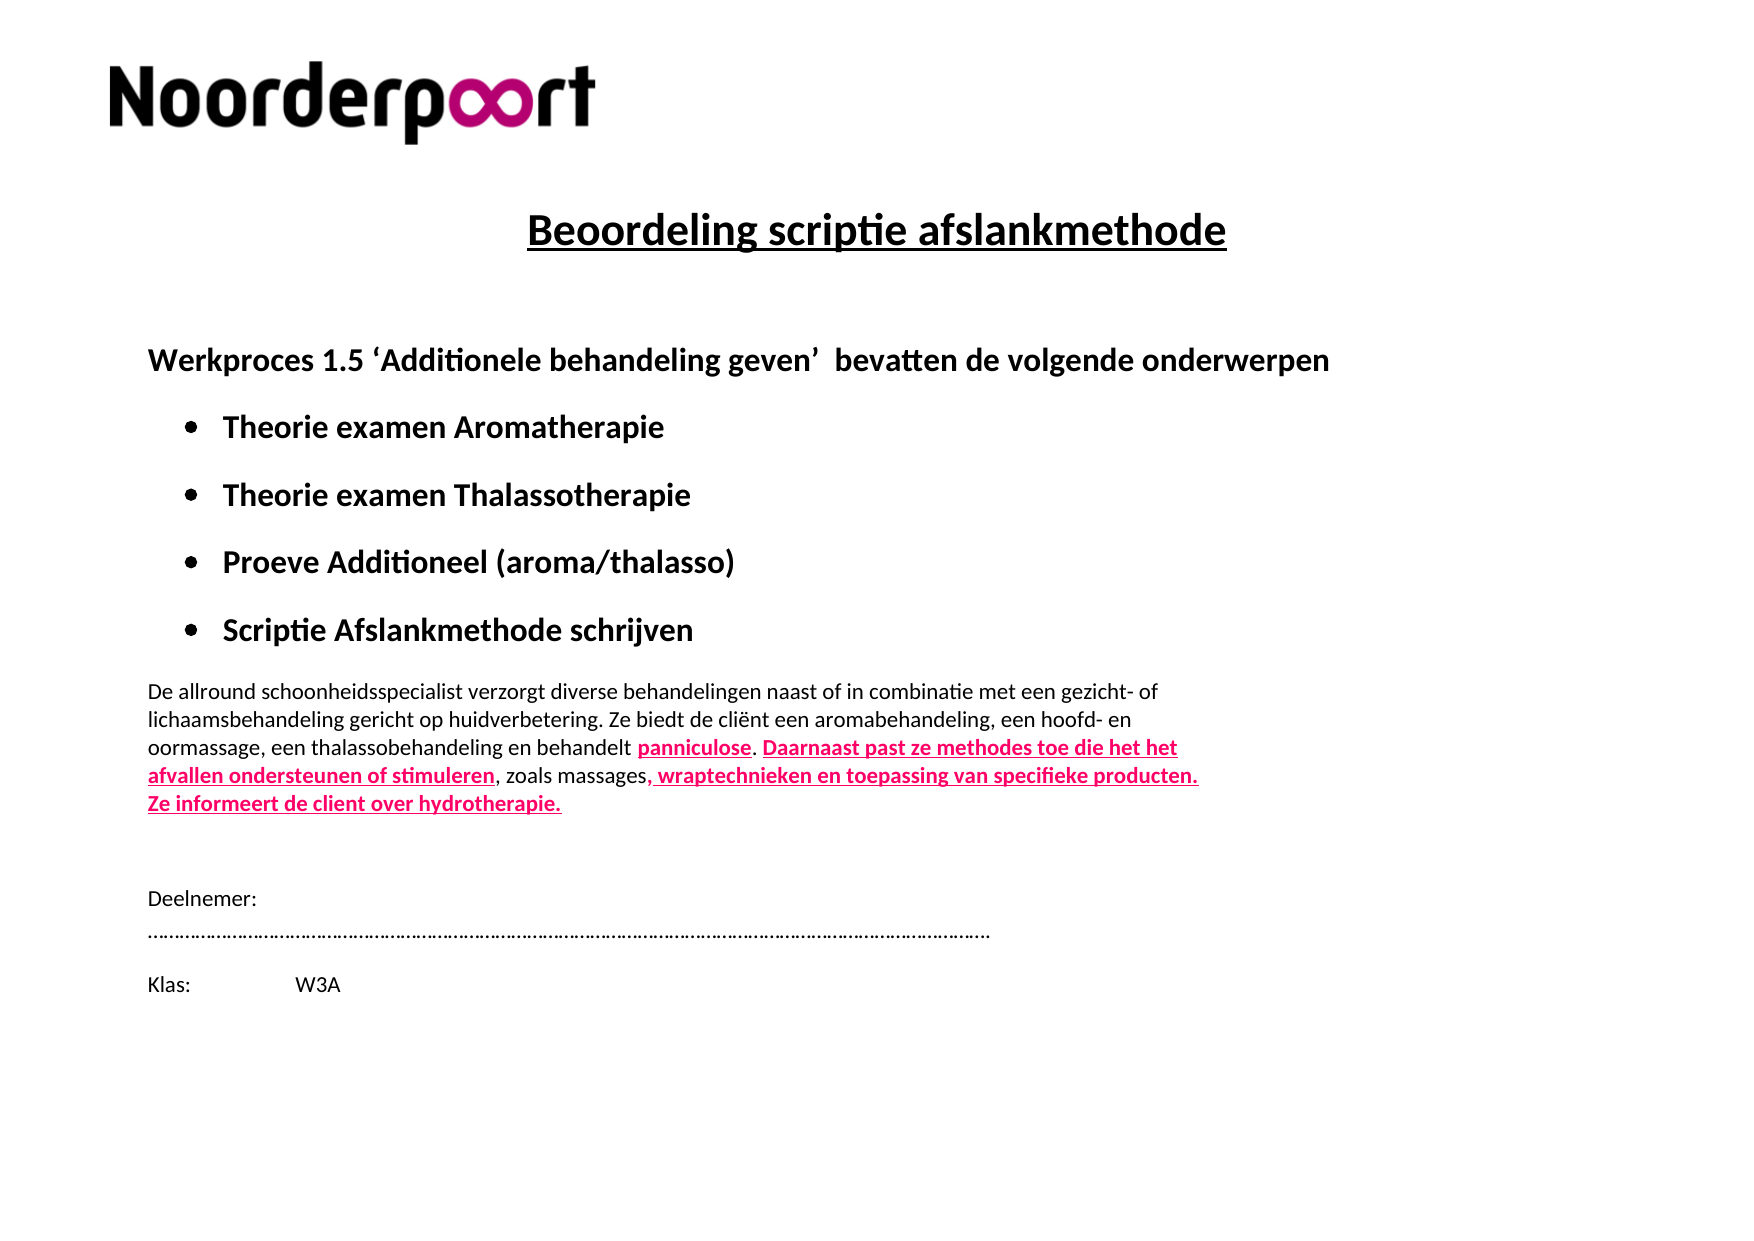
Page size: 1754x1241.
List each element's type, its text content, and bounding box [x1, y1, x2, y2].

text Klas: W3A [148, 970, 1606, 998]
list Proeve Additioneel (aroma/thalasso) [185, 542, 1606, 582]
picture [107, 59, 595, 143]
text Werkproces 1.5 ‘Additionele behandeling geven’ bevatten de volgende onderwerpen [148, 339, 1606, 379]
text Ze informeert de client over hydrotherapie. [148, 789, 1606, 817]
text oormassage, een thalassobehandeling en behandelt panniculose. Daarnaast past ze methodes toe die het het [148, 733, 1606, 761]
text afvallen ondersteunen of stimuleren, zoals massages, wraptechnieken en toepassing van specifieke producten. [148, 761, 1606, 789]
text Beoordeling scriptie afslankmethode [148, 201, 1606, 257]
text Deelnemer: ……………………………………………………………………………………………………………………………………………. [148, 884, 1606, 945]
list Scriptie Afslankmethode schrijven [185, 609, 1606, 650]
text lichaamsbehandeling gericht op huidverbetering. Ze biedt de cliënt een aromabehandeling, een hoofd- en [148, 705, 1606, 733]
list Theorie examen Aromatherapie [185, 406, 1606, 447]
list Theorie examen Thalassotherapie [185, 474, 1606, 515]
text De allround schoonheidsspecialist verzorgt diverse behandelingen naast of in combinatie met een gezicht- of [148, 677, 1606, 705]
